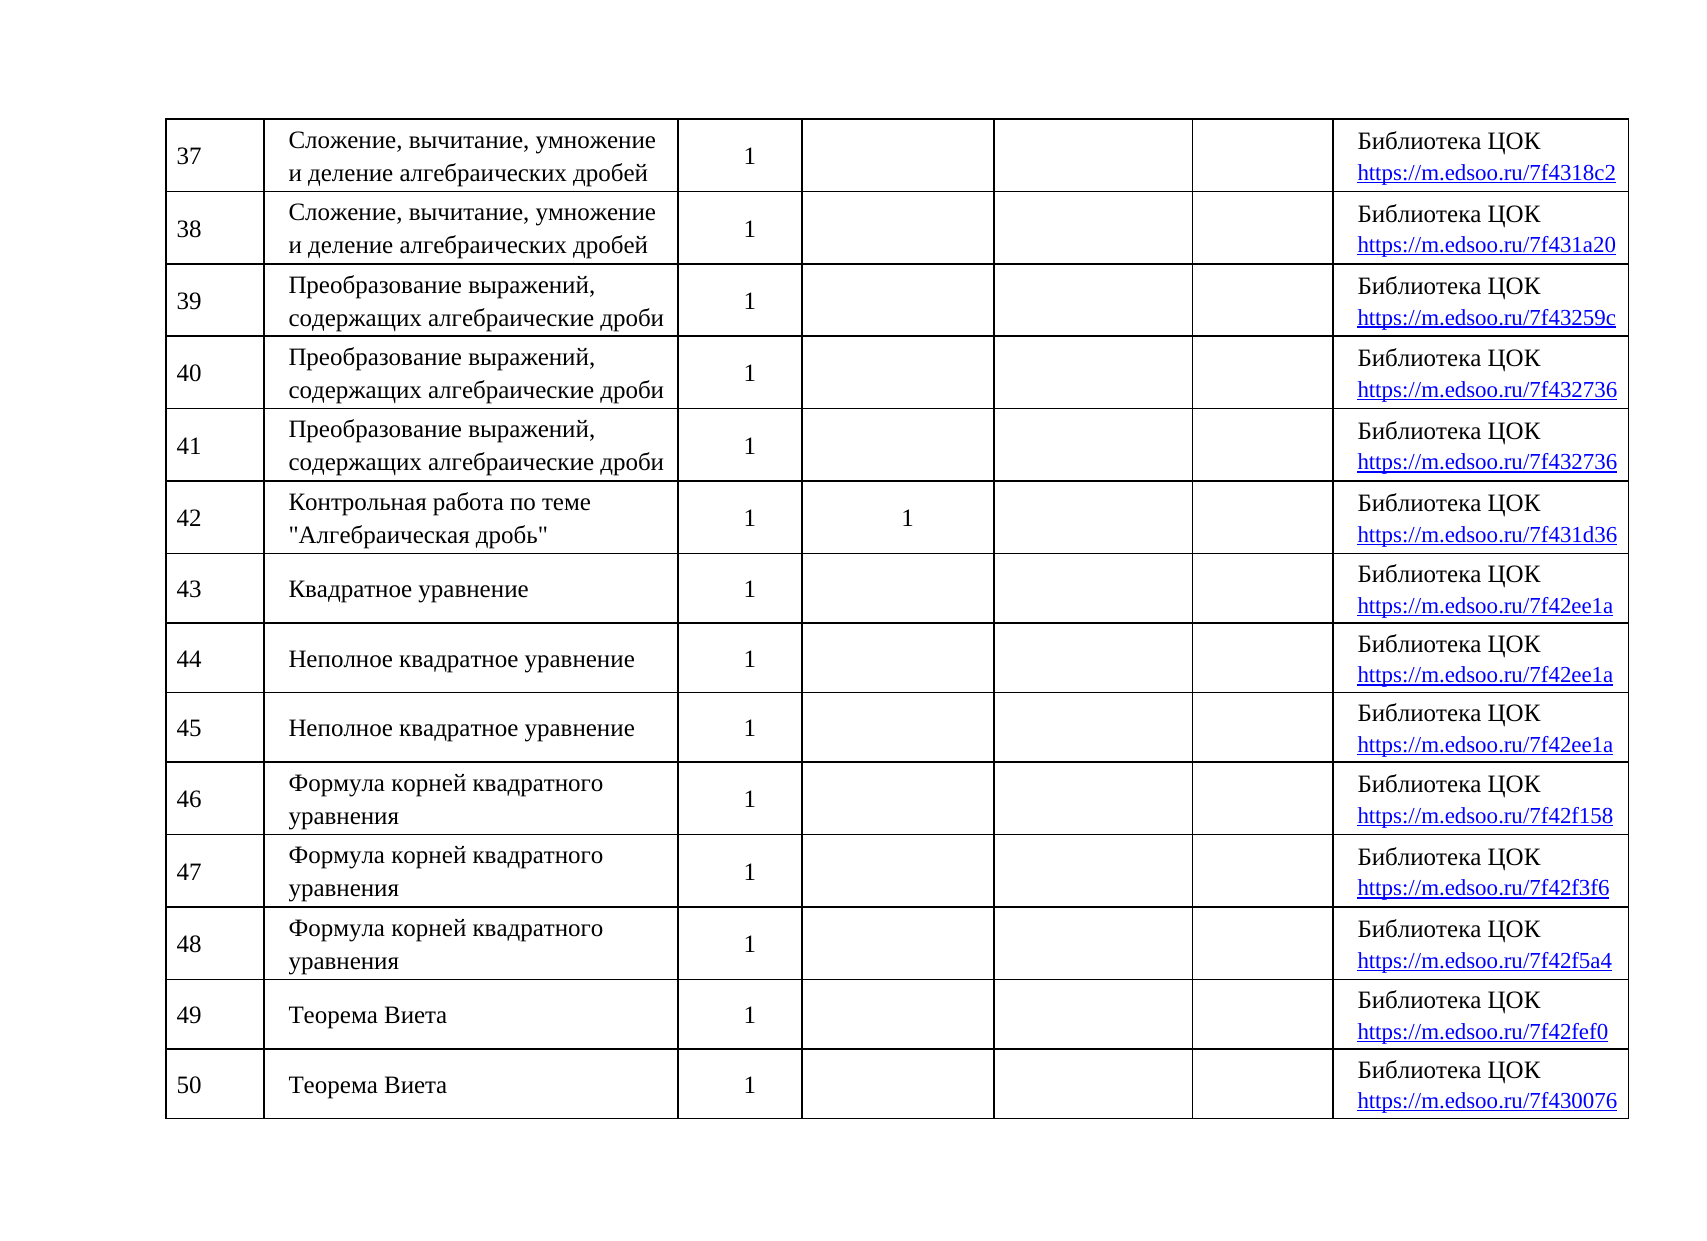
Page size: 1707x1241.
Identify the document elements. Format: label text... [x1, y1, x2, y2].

table_cell 46 [167, 763, 263, 834]
table_cell Преобразование выражений, содержащих алгебраические дроби [265, 337, 677, 408]
table_cell 38 [167, 192, 263, 263]
table_cell Преобразование выражений, содержащих алгебраические дроби [265, 265, 677, 335]
table_cell 1 [679, 693, 801, 761]
table_cell 43 [167, 554, 263, 622]
table_cell [1193, 337, 1332, 408]
table_cell 41 [167, 409, 263, 480]
table_cell [803, 265, 993, 335]
table_cell [1193, 908, 1332, 978]
table_cell Библиотека ЦОК https://m.edsoo.ru/7f432736 [1334, 337, 1628, 408]
table_cell [1193, 624, 1332, 692]
table_cell Неполное квадратное уравнение [265, 624, 677, 692]
table_cell [995, 835, 1192, 906]
table_cell [1193, 409, 1332, 480]
table_cell 47 [167, 835, 263, 906]
table_cell [803, 337, 993, 408]
table_cell 1 [679, 192, 801, 263]
table_cell Библиотека ЦОК https://m.edsoo.ru/7f4318c2 [1334, 120, 1628, 191]
table_cell Теорема Виета [265, 1050, 677, 1118]
table_cell Библиотека ЦОК https://m.edsoo.ru/7f430076 [1334, 1050, 1628, 1118]
table_cell Теорема Виета [265, 980, 677, 1048]
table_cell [265, 192, 677, 263]
table_cell [995, 120, 1192, 191]
table_cell Библиотека ЦОК https://m.edsoo.ru/7f42f5a4 [1334, 908, 1628, 978]
table_cell [1193, 693, 1332, 761]
table_cell [995, 265, 1192, 335]
table_cell [1193, 835, 1332, 906]
table_cell [803, 835, 993, 906]
table_cell [995, 624, 1192, 692]
table_cell [1193, 763, 1332, 834]
table_cell Формула корней квадратного уравнения [265, 835, 677, 906]
table_cell [803, 980, 993, 1048]
table_cell [803, 554, 993, 622]
table_cell [995, 908, 1192, 978]
table_cell [803, 192, 993, 263]
table_cell [995, 763, 1192, 834]
table_cell 44 [167, 624, 263, 692]
table_cell Библиотека ЦОК https://m.edsoo.ru/7f42f3f6 [1334, 835, 1628, 906]
table_cell [1193, 980, 1332, 1048]
table_cell 1 [679, 265, 801, 335]
table_cell Формула корней квадратного уравнения [265, 908, 677, 978]
table_cell [995, 554, 1192, 622]
table_cell Библиотека ЦОК https://m.edsoo.ru/7f43259c [1334, 265, 1628, 335]
table_cell 1 [679, 1050, 801, 1118]
table_cell 40 [167, 337, 263, 408]
table_cell Контрольная работа по теме "Алгебраическая дробь" [265, 482, 677, 552]
table_cell [1193, 265, 1332, 335]
table_cell 48 [167, 908, 263, 978]
table_cell 42 [167, 482, 263, 552]
table_cell 1 [679, 624, 801, 692]
table_cell 1 [679, 908, 801, 978]
table_cell 1 [679, 763, 801, 834]
table_cell [803, 1050, 993, 1118]
table_cell 1 [679, 980, 801, 1048]
table_cell Квадратное уравнение [265, 554, 677, 622]
table_cell [1193, 554, 1332, 622]
table_cell Библиотека ЦОК https://m.edsoo.ru/7f42ee1a [1334, 624, 1628, 692]
table_cell [1193, 1050, 1332, 1118]
table_cell 1 [803, 482, 993, 552]
table_cell [803, 409, 993, 480]
table_cell Библиотека ЦОК https://m.edsoo.ru/7f42ee1a [1334, 693, 1628, 761]
table_cell [995, 337, 1192, 408]
table_cell [995, 192, 1192, 263]
table_cell 39 [167, 265, 263, 335]
table_cell [803, 693, 993, 761]
table_cell [995, 482, 1192, 552]
table_cell [803, 763, 993, 834]
table_cell 37 [167, 120, 263, 191]
table_cell 49 [167, 980, 263, 1048]
table_cell 1 [679, 482, 801, 552]
table_cell Библиотека ЦОК https://m.edsoo.ru/7f42ee1a [1334, 554, 1628, 622]
table_cell Библиотека ЦОК https://m.edsoo.ru/7f431d36 [1334, 482, 1628, 552]
table_cell 1 [679, 337, 801, 408]
table_cell 45 [167, 693, 263, 761]
table_cell Формула корней квадратного уравнения [265, 763, 677, 834]
table_cell Неполное квадратное уравнение [265, 693, 677, 761]
table_cell [995, 693, 1192, 761]
table_cell Преобразование выражений, содержащих алгебраические дроби [265, 409, 677, 480]
table_cell [995, 409, 1192, 480]
table_cell 1 [679, 835, 801, 906]
table_cell 1 [679, 120, 801, 191]
table_cell 50 [167, 1050, 263, 1118]
table_cell Библиотека ЦОК https://m.edsoo.ru/7f42f158 [1334, 763, 1628, 834]
table_cell [995, 980, 1192, 1048]
table_cell Библиотека ЦОК https://m.edsoo.ru/7f42fef0 [1334, 980, 1628, 1048]
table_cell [265, 120, 677, 191]
table_cell 1 [679, 409, 801, 480]
table_cell Библиотека ЦОК https://m.edsoo.ru/7f432736 [1334, 409, 1628, 480]
table_cell 1 [679, 554, 801, 622]
table_cell [1193, 192, 1332, 263]
table_cell [1193, 482, 1332, 552]
table_cell [1193, 120, 1332, 191]
table_cell Библиотека ЦОК https://m.edsoo.ru/7f431a20 [1334, 192, 1628, 263]
table_cell [995, 1050, 1192, 1118]
table_cell [803, 624, 993, 692]
table_cell [803, 908, 993, 978]
table_cell [803, 120, 993, 191]
